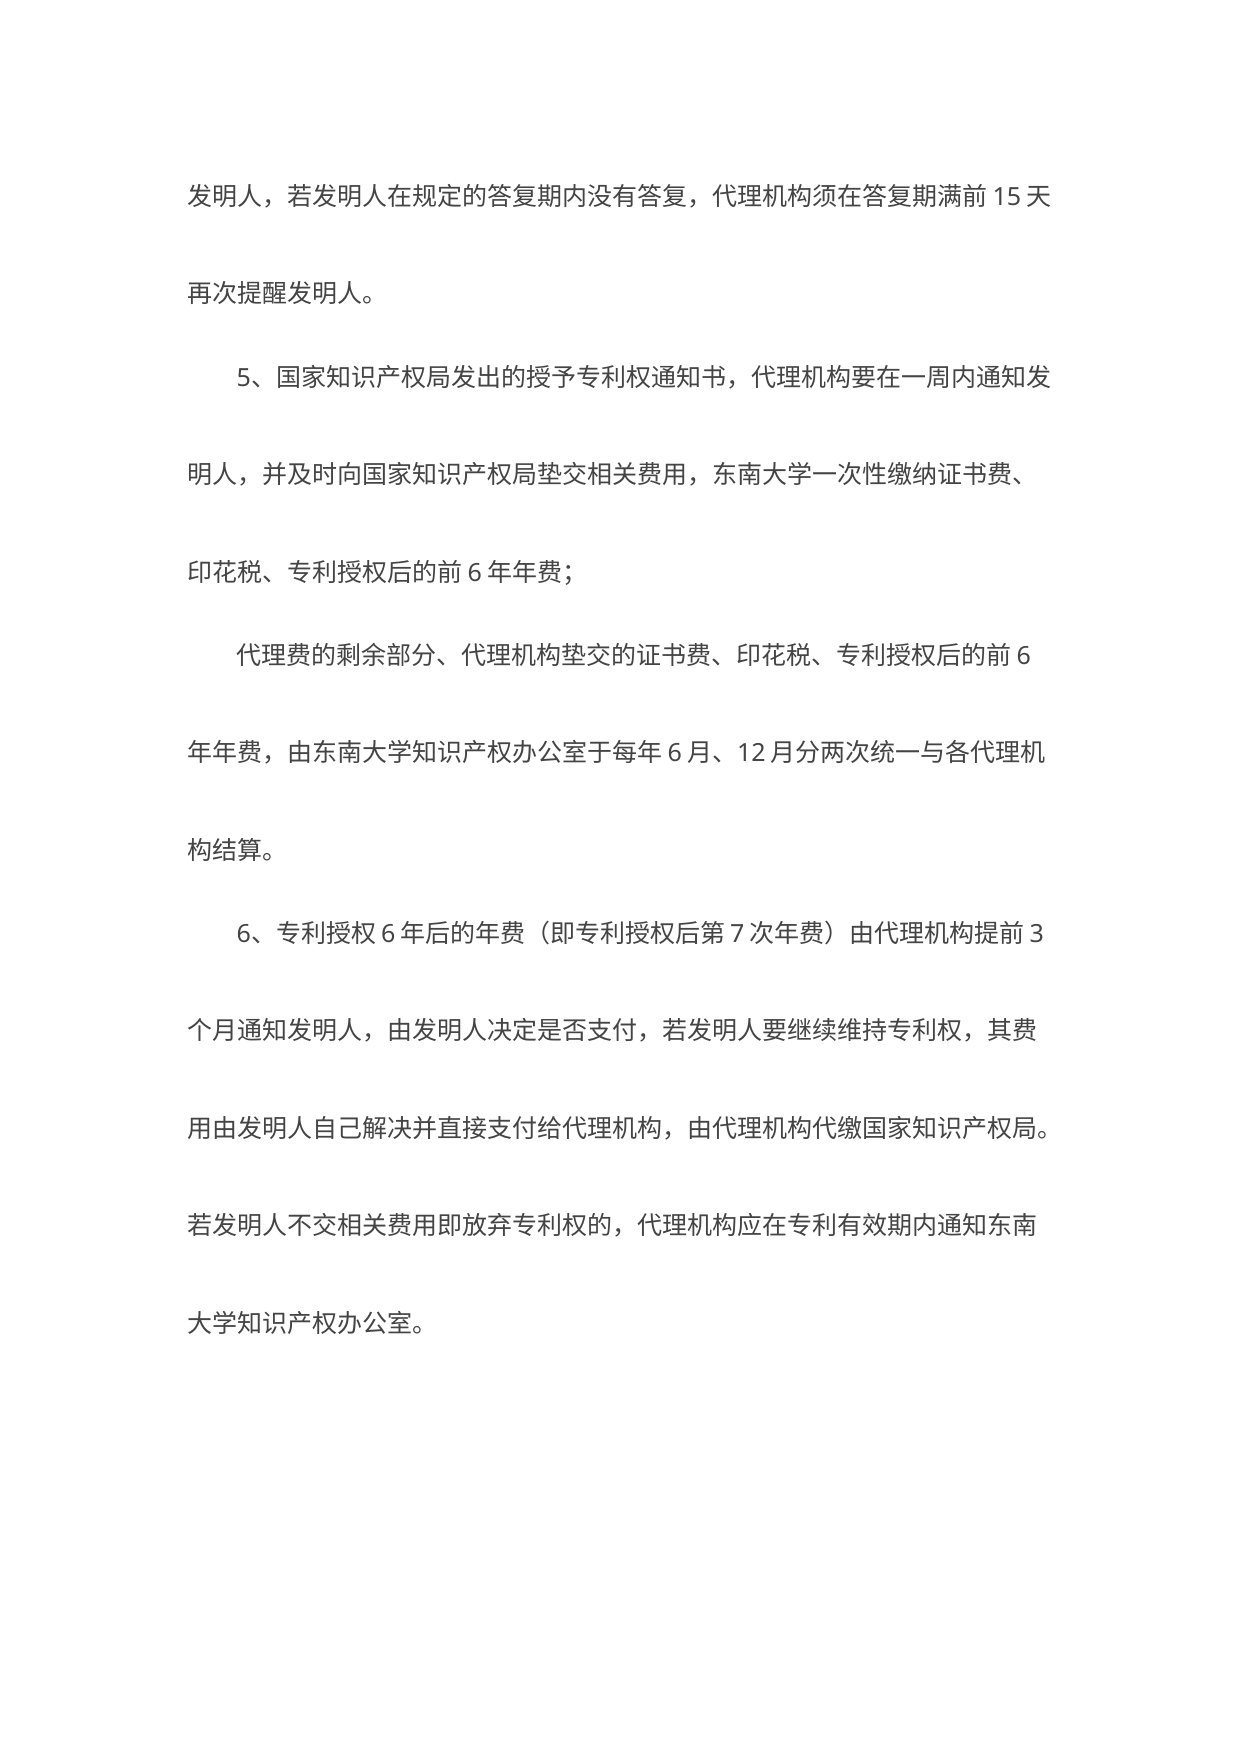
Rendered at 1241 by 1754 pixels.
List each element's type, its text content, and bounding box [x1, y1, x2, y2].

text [187, 162, 1053, 324]
text 5、国家知识产权局发出的授予专利权通知书，代理机构要在一周内通知发明人，并及时向国家知识产权局垫交相关费用，东南大学一次性缴纳证书费、印花税、专利授权后的前6年年费； [187, 343, 1053, 603]
text 6、专利授权6年后的年费（即专利授权后第7次年费）由代理机构提前3个月通知发明人，由发明人决定是否支付，若发明人要继续维持专利权，其费用由发明人自己解决并直接支付给代理机构，由代理机构代缴国家知识产权局。若发明人不交相关费用即放弃专利权的，代理机构应在专利有效期内通知东南大学知识产权办公室。 [187, 899, 1053, 1354]
text 代理费的剩余部分、代理机构垫交的证书费、印花税、专利授权后的前6年年费，由东南大学知识产权办公室于每年6月、12月分两次统一与各代理机构结算。 [187, 621, 1053, 881]
